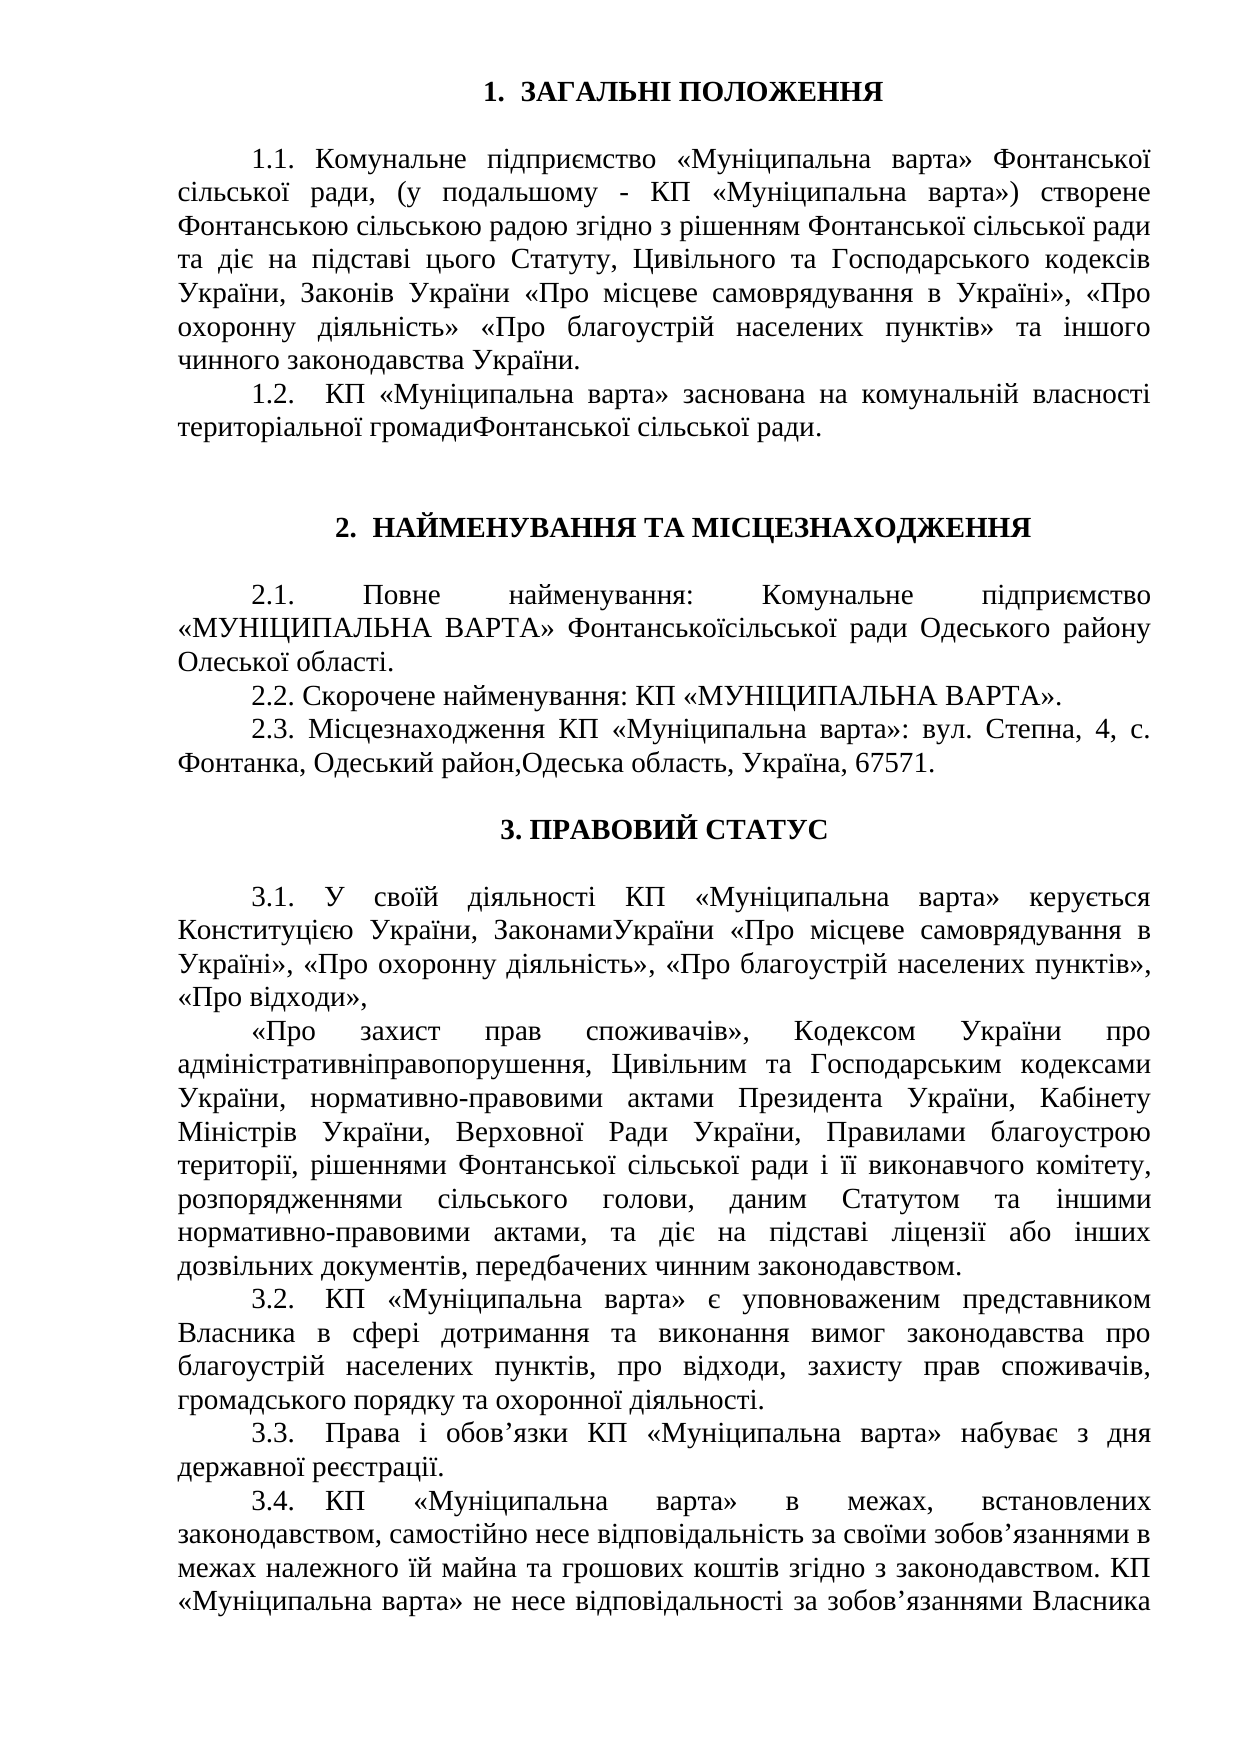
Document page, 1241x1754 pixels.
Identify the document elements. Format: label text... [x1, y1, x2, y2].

text «Про захист прав споживачів», Кодексом України про адміністративніправопорушення, Цивільним та Господарським кодексами України, нормативно-правовими актами Президента України, Кабінету Міністрів України, Верховної Ради України, Правилами благоустрою території, рішеннями Фонтанської сільської ради і її виконавчого комітету, розпорядженнями сільського голови, даним Статутом та іншими нормативно-правовими актами, та діє на підставі ліцензії або інших дозвільних документів, передбачених чинним законодавством. [177, 1013, 1152, 1281]
text 3.3. Права і обов’язки КП «Муніципальна варта» набуває з дня державної реєстрації. [177, 1416, 1152, 1483]
list КП «Муніципальна варта» заснована на комунальній власності територіальної громадиФонтанської сільської ради. [177, 376, 1152, 443]
text 3.2. КП «Муніципальна варта» є уповноваженим представником Власника в сфері дотримання та виконання вимог законодавства про благоустрій населених пунктів, про відходи, захисту прав споживачів, громадського порядку та охоронної діяльності. [177, 1281, 1152, 1416]
text 3.1. У своїй діяльності КП «Муніципальна варта» керується Конституцією України, ЗаконамиУкраїни «Про місцеве самоврядування в Україні», «Про охоронну діяльність», «Про благоустрій населених пунктів», «Про відходи», [177, 879, 1152, 1013]
text 3. ПРАВОВИЙ СТАТУС [177, 812, 1152, 845]
list ЗАГАЛЬНІ ПОЛОЖЕННЯ [215, 74, 1152, 107]
text 2.3. Місцезнаходження КП «Муніципальна варта»: вул. Степна, 4, с. Фонтанка, Одеський район,Одеська область, Україна, 67571. [177, 711, 1152, 778]
list НАЙМЕНУВАННЯ ТА МІСЦЕЗНАХОДЖЕННЯ [215, 510, 1152, 543]
text 1.1. Комунальне підприємство «Муніципальна варта» Фонтанської сільської ради, (у подальшому - КП «Муніципальна варта») створене Фонтанською сільською радою згідно з рішенням Фонтанської сільської ради та діє на підставі цього Статуту, Цивільного та Господарського кодексів України, Законів України «Про місцеве самоврядування в Україні», «Про охоронну діяльність» «Про благоустрій населених пунктів» та іншого чинного законодавства України. [177, 141, 1152, 376]
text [177, 1483, 1152, 1617]
text 2.1. Повне найменування: Комунальне підприємство «МУНІЦИПАЛЬНА ВАРТА» Фонтанськоїсільської ради Одеського району Олеської області. [177, 577, 1152, 678]
text 2.2. Скорочене найменування: КП «МУНІЦИПАЛЬНА ВАРТА». [177, 678, 1152, 711]
